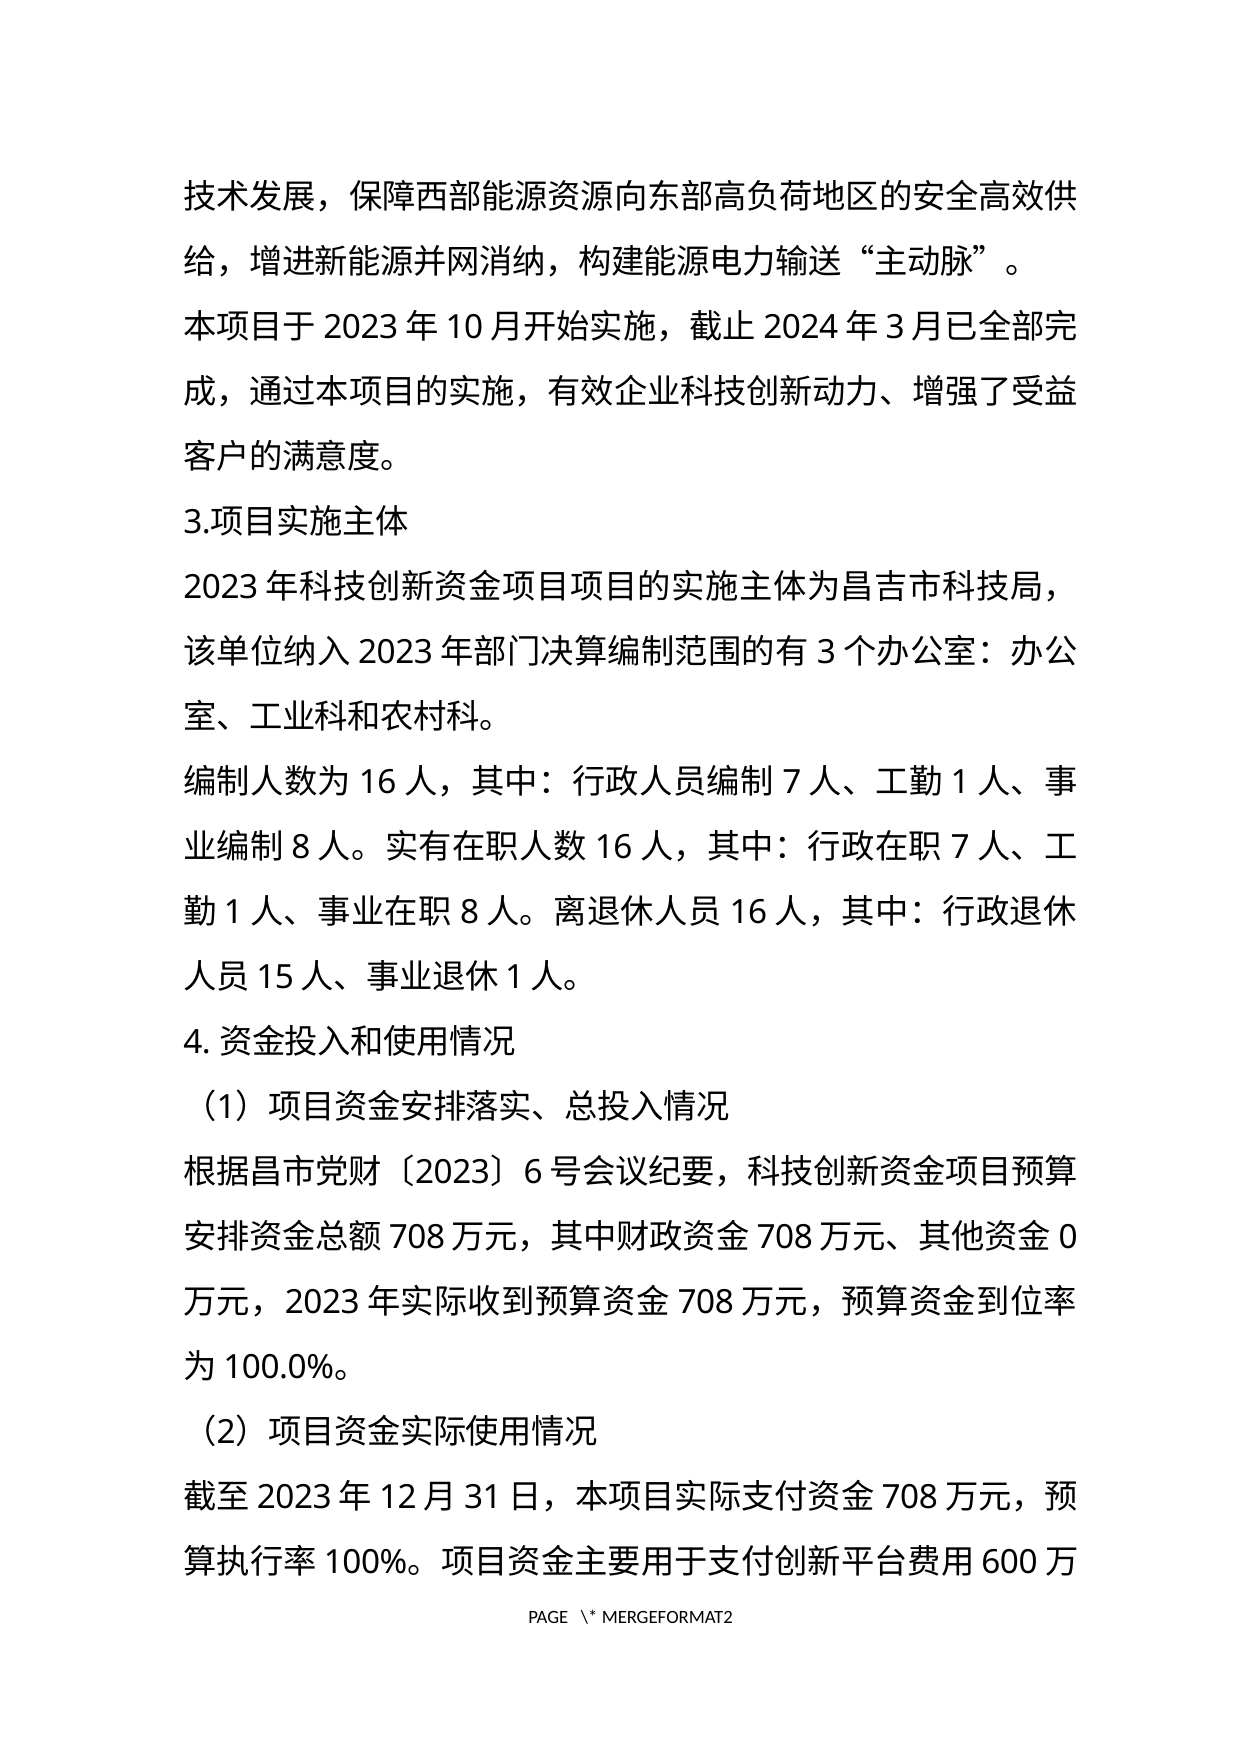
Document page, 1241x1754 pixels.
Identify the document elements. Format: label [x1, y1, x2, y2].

text [183, 162, 1078, 1592]
